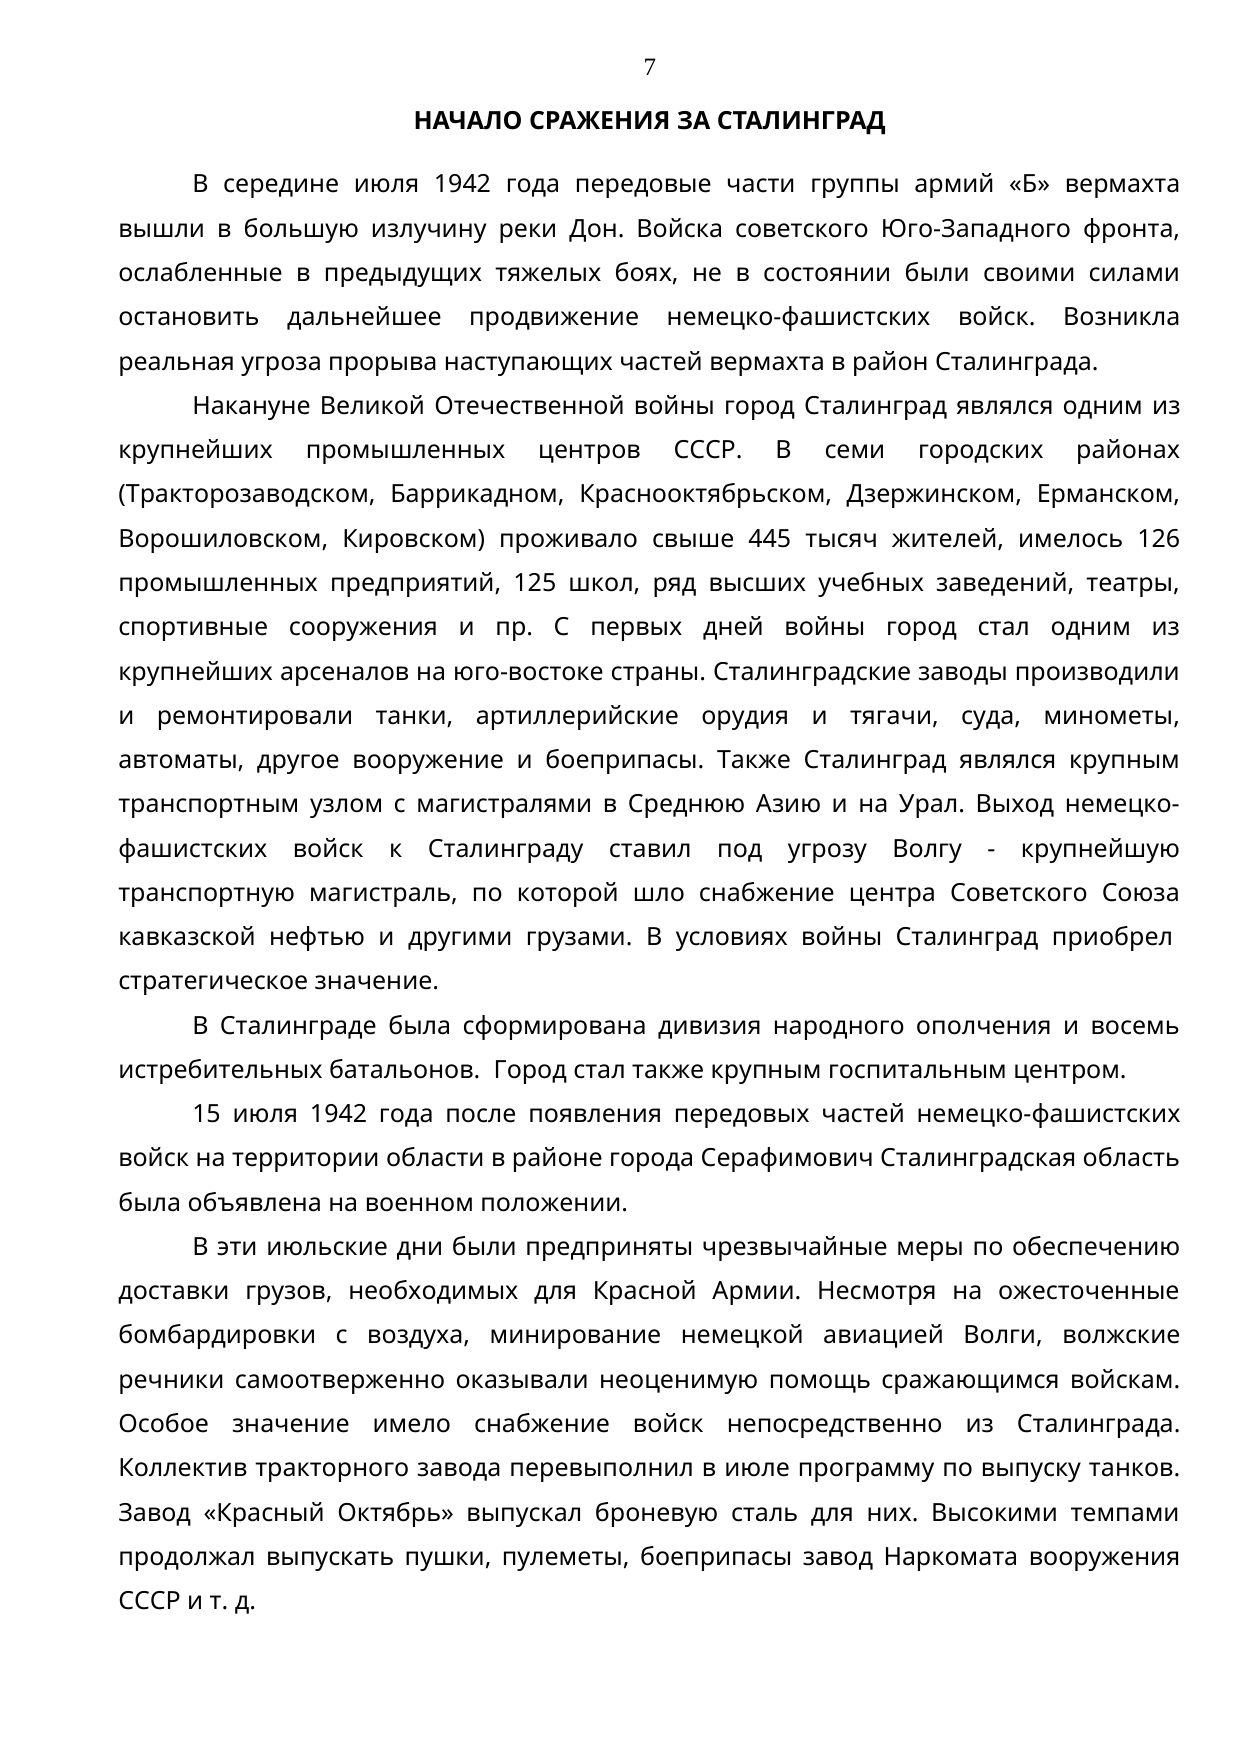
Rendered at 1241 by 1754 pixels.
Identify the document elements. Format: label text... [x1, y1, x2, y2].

text 15 июля 1942 года после появления передовых частей немецко-фашистских войск на территории области в районе города Серафимович Сталинградская область была объявлена на военном положении. [118, 1096, 1181, 1218]
text В середине июля 1942 года передовые части группы армий «Б» вермахта вышли в большую излучину реки Дон. Войска советского Юго-Западного фронта, ослабленные в предыдущих тяжелых боях, не в состоянии были своими силами остановить дальнейшее продвижение немецко-фашистских войск. Возникла реальная угроза прорыва наступающих частей вермахта в район Сталинграда. [118, 166, 1181, 377]
text НАЧАЛО СРАЖЕНИЯ ЗА СТАЛИНГРАД [118, 103, 1181, 137]
text В эти июльские дни были предприняты чрезвычайные меры по обеспечению доставки грузов, необходимых для Красной Армии. Несмотря на ожесточенные бомбардировки с воздуха, минирование немецкой авиацией Волги, волжские речники самоотверженно оказывали неоценимую помощь сражающимся войскам. Особое значение имело снабжение войск непосредственно из Сталинграда. Коллектив тракторного завода перевыполнил в июле программу по выпуску танков. Завод «Красный Октябрь» выпускал броневую сталь для них. Высокими темпами продолжал выпускать пушки, пулеметы, боеприпасы завод Наркомата вооружения СССР и т. д. [118, 1229, 1181, 1617]
text Накануне Великой Отечественной войны город Сталинград являлся одним из крупнейших промышленных центров СССР. В семи городских районах (Тракторозаводском, Баррикадном, Краснооктябрьском, Дзержинском, Ерманском, Ворошиловском, Кировском) проживало свыше 445 тысяч жителей, имелось 126 промышленных предприятий, 125 школ, ряд высших учебных заведений, театры, спортивные сооружения и пр. С первых дней войны город стал одним из крупнейших арсеналов на юго-востоке страны. Сталинградские заводы производили и ремонтировали танки, артиллерийские орудия и тягачи, суда, минометы, автоматы, другое вооружение и боеприпасы. Также Сталинград являлся крупным транспортным узлом с магистралями в Среднюю Азию и на Урал. Выход немецко-фашистских войск к Сталинграду ставил под угрозу Волгу - крупнейшую транспортную магистраль, по которой шло снабжение центра Советского Союза кавказской нефтью и другими грузами. В условиях войны Сталинград приобрел стратегическое значение. [118, 387, 1181, 997]
text В Сталинграде была сформирована дивизия народного ополчения и восемь истребительных батальонов. Город стал также крупным госпитальным центром. [118, 1007, 1181, 1086]
